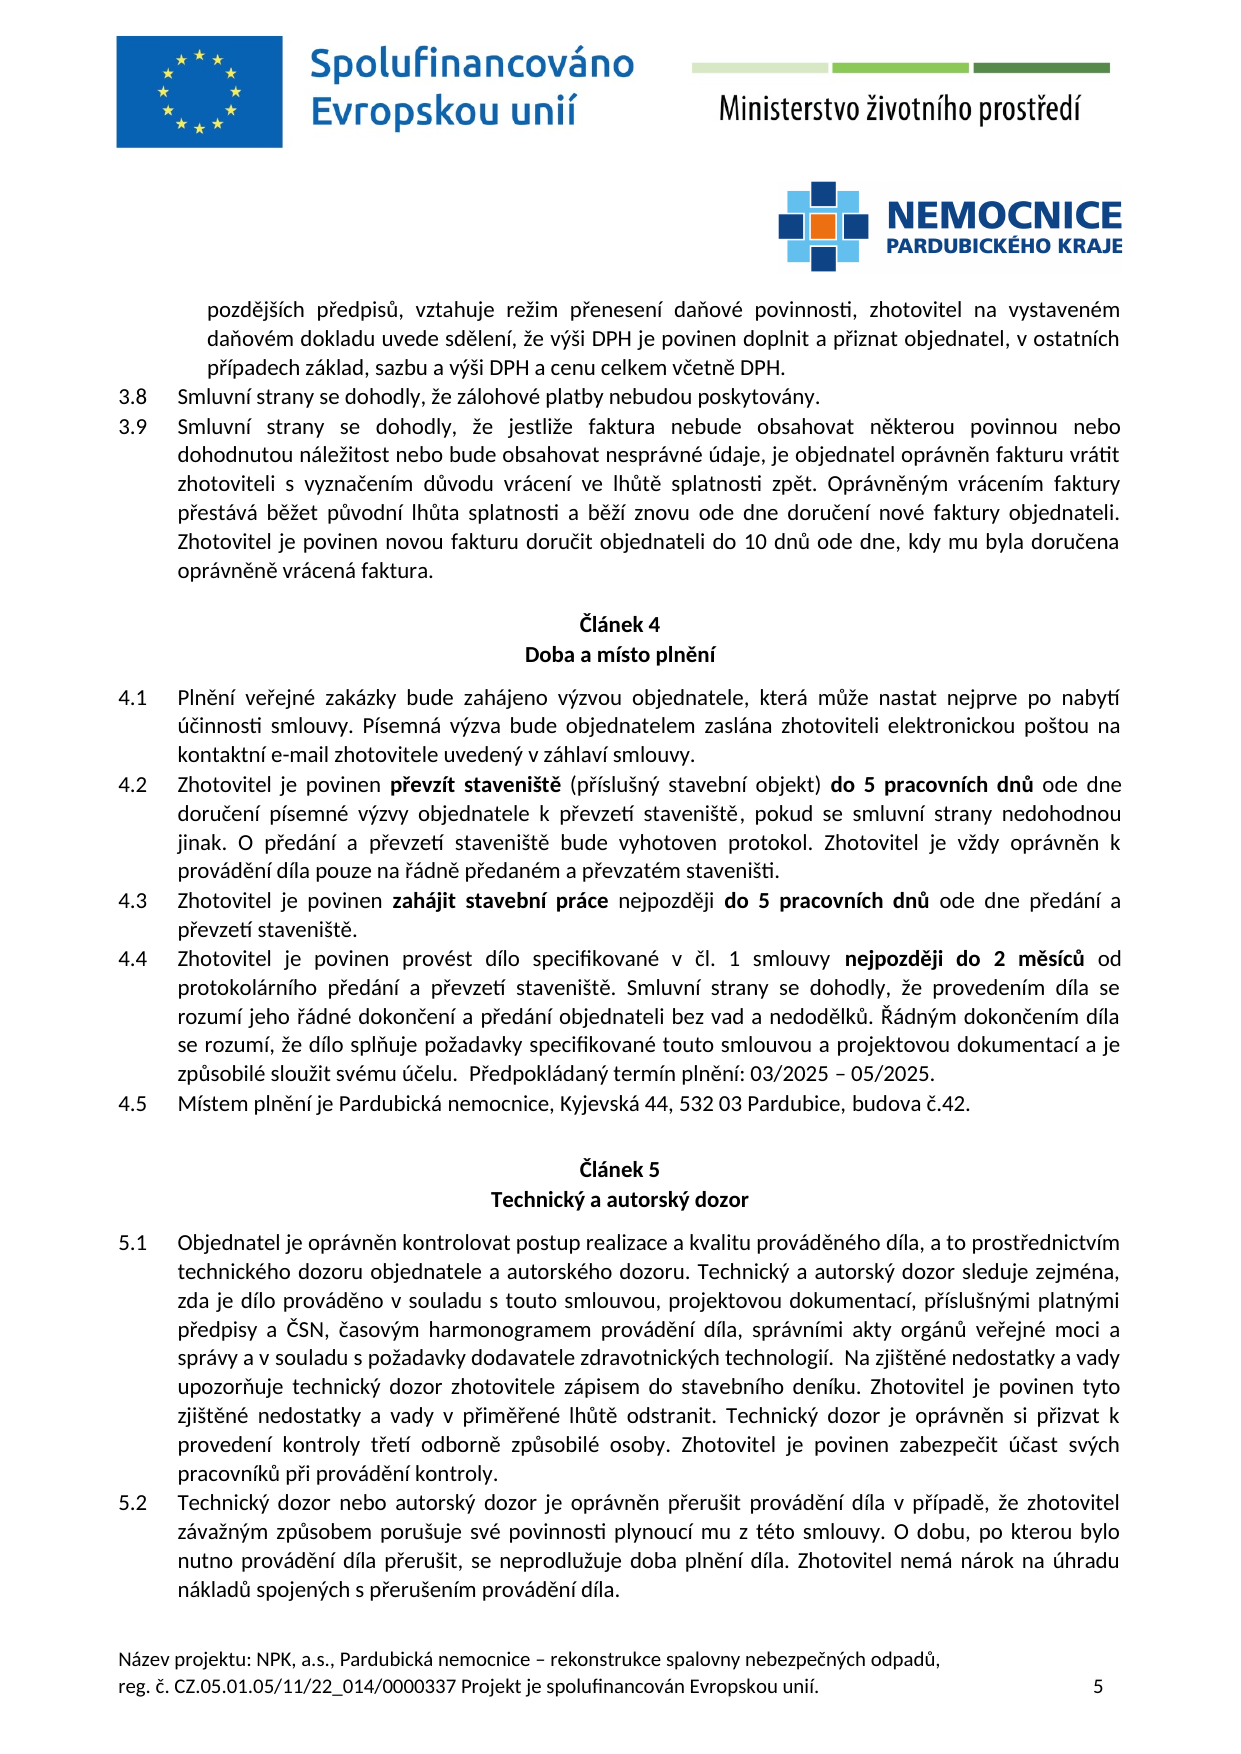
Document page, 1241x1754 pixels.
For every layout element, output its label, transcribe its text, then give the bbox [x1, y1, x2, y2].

list Místem plnění je Pardubická nemocnice, Kyjevská 44, 532 03 Pardubice, budova č.42. [118, 1089, 1122, 1117]
list Technický dozor nebo autorský dozor je oprávněn přerušit provádění díla v případě, že zhotovitel závažným způsobem porušuje své povinnosti plynoucí mu z této smlouvy. O dobu, po kterou bylo nutno provádění díla přerušit, se neprodlužuje doba plnění díla. Zhotovitel nemá nárok na úhradu nákladů spojených s přerušením provádění díla. [118, 1488, 1122, 1603]
text Technický a autorský dozor [155, 1185, 1084, 1213]
text Doba a místo plnění [155, 640, 1085, 668]
list Smluvní strany se dohodly, že jestliže faktura nebude obsahovat některou povinnou nebo dohodnutou náležitost nebo bude obsahovat nesprávné údaje, je objednatel oprávněn fakturu vrátit zhotoviteli s vyznačením důvodu vrácení ve lhůtě splatnosti zpět. Oprávněným vrácením faktury přestává běžet původní lhůta splatnosti a běží znovu ode dne doručení nové faktury objednateli. Zhotovitel je povinen novou fakturu doručit objednateli do 10 dnů ode dne, kdy mu byla doručena oprávněně vrácená faktura. [118, 412, 1122, 584]
picture [113, 32, 1118, 151]
text Článek 4 [118, 610, 1121, 638]
list Objednatel je oprávněn kontrolovat postup realizace a kvalitu prováděného díla, a to prostřednictvím technického dozoru objednatele a autorského dozoru. Technický a autorský dozor sleduje zejména, zda je dílo prováděno v souladu s touto smlouvou, projektovou dokumentací, příslušnými platnými předpisy a ČSN, časovým harmonogramem provádění díla, správními akty orgánů veřejné moci a správy a v souladu s požadavky dodavatele zdravotnických technologií. Na zjištěné nedostatky a vady upozorňuje technický dozor zhotovitele zápisem do stavebního deníku. Zhotovitel je povinen tyto zjištěné nedostatky a vady v přiměřené lhůtě odstranit. Technický dozor je oprávněn si přizvat k provedení kontroly třetí odborně způsobilé osoby. Zhotovitel je povinen zabezpečit účast svých pracovníků při provádění kontroly. [118, 1228, 1122, 1487]
list Smluvní strany se dohodly, že zálohové platby nebudou poskytovány. [118, 382, 1122, 410]
list Plnění veřejné zakázky bude zahájeno výzvou objednatele, která může nastat nejprve po nabytí účinnosti smlouvy. Písemná výzva bude objednatelem zaslána zhotoviteli elektronickou poštou na kontaktní e-mail zhotovitele uvedený v záhlaví smlouvy. [118, 683, 1122, 768]
picture [777, 180, 1123, 273]
list Zhotovitel je povinen zahájit stavební práce nejpozději do 5 pracovních dnů ode dne předání a převzetí staveniště. [118, 886, 1122, 943]
list Zhotovitel je povinen provést dílo specifikované v čl. 1 smlouvy nejpozději do 2 měsíců od protokolárního předání a převzetí staveniště. Smluvní strany se dohodly, že provedením díla se rozumí jeho řádné dokončení a předání objednateli bez vad a nedodělků. Řádným dokončením díla se rozumí, že dílo splňuje požadavky specifikované touto smlouvou a projektovou dokumentací a je způsobilé sloužit svému účelu. Předpokládaný termín plnění: 03/2025 – 05/2025. [118, 944, 1122, 1087]
list Zhotovitel je povinen převzít staveniště (příslušný stavební objekt) do 5 pracovních dnů ode dne doručení písemné výzvy objednatele k převzetí staveniště, pokud se smluvní strany nedohodnou jinak. O předání a převzetí staveniště bude vyhotoven protokol. Zhotovitel je vždy oprávněn k provádění díla pouze na řádně předaném a převzatém staveništi. [118, 770, 1122, 884]
text Článek 5 [118, 1155, 1121, 1183]
